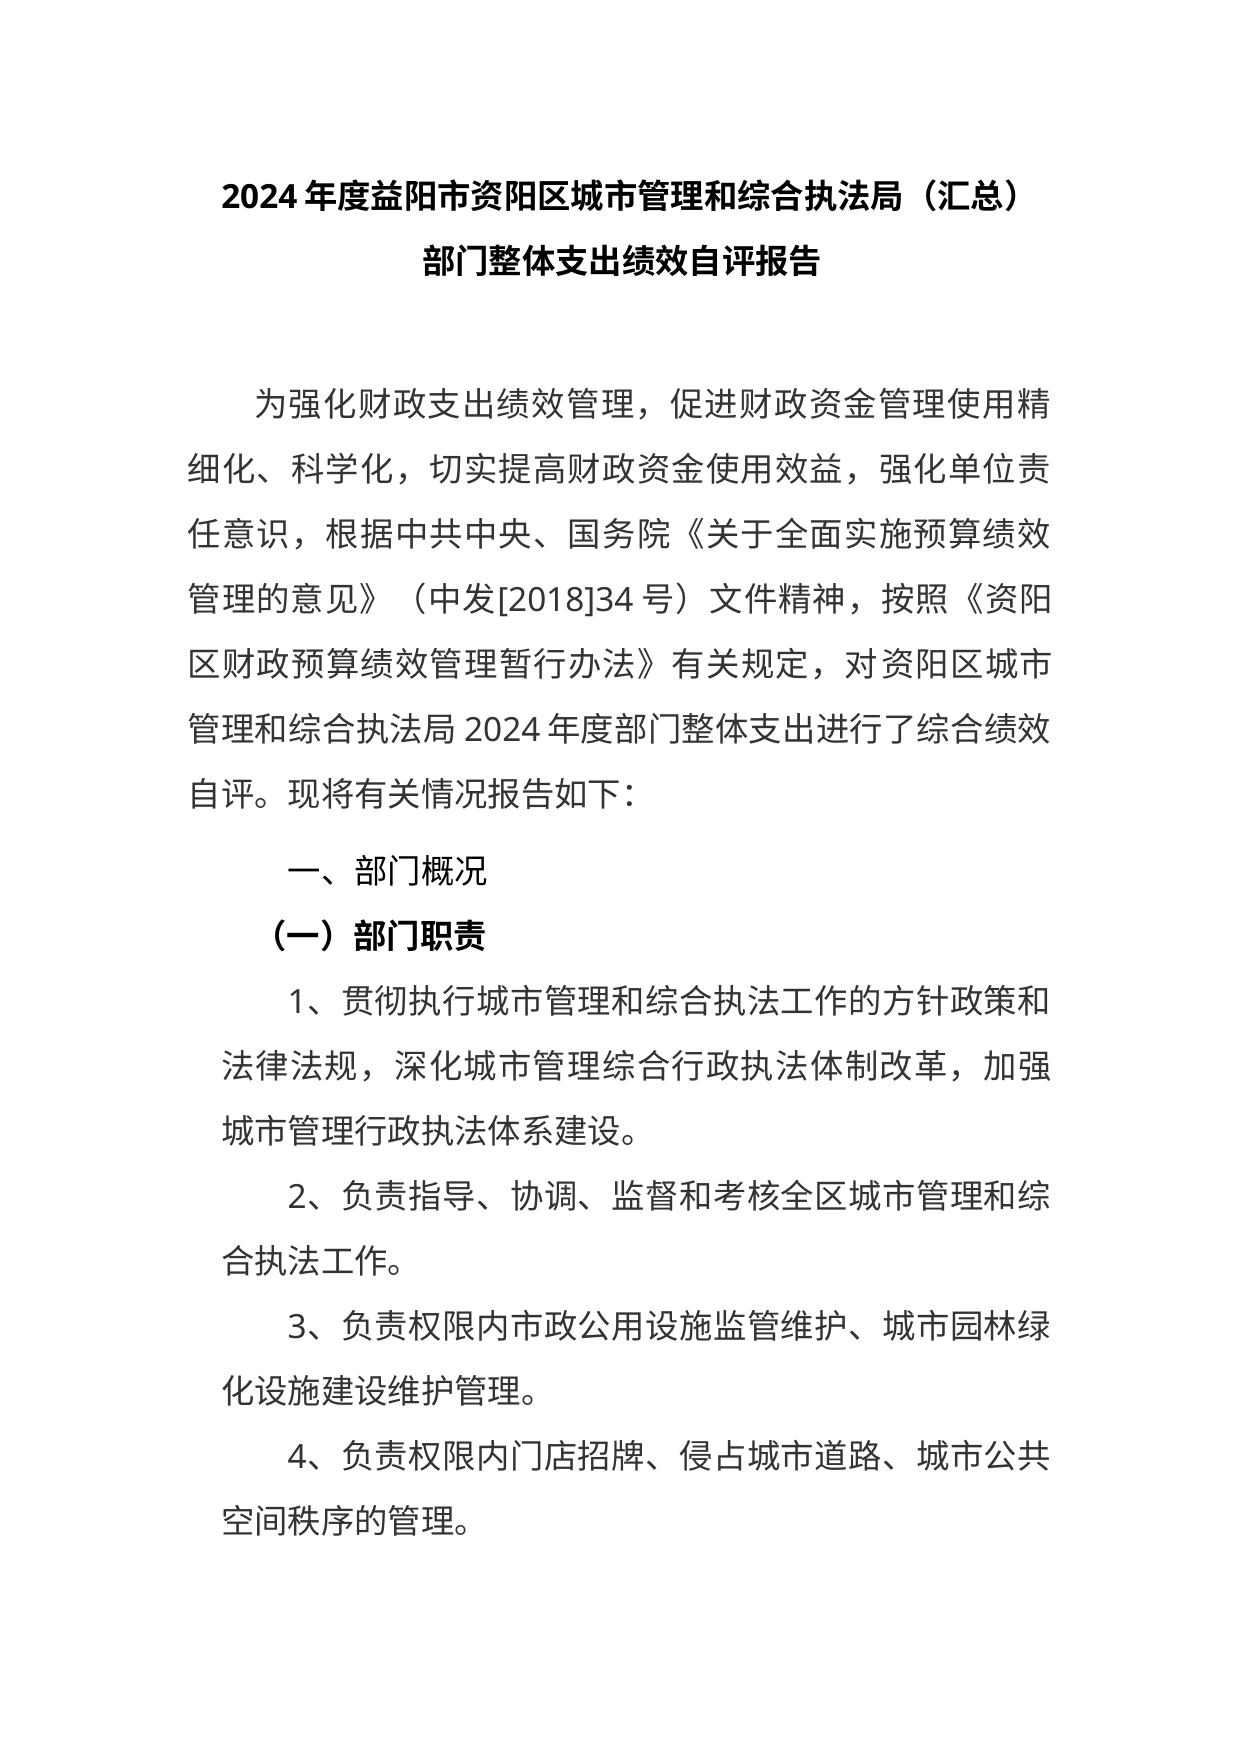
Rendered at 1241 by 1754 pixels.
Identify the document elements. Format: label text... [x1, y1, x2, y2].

list 1、贯彻执行城市管理和综合执法工作的方针政策和法律法规，深化城市管理综合行政执法体制改革，加强城市管理行政执法体系建设。 [221, 1088, 1053, 1162]
text 一、部门概况 [187, 837, 1053, 902]
text 为强化财政支出绩效管理，促进财政资金管理使用精细化、科学化，切实提高财政资金使用效益，强化单位责任意识，根据中共中央、国务院《关于全面实施预算绩效管理的意见》（中发[2018]34号）文件精神，按照《资阳区财政预算绩效管理暂行办法》有关规定，对资阳区城市管理和综合执法局2024年度部门整体支出进行了综合绩效自评。现将有关情况报告如下： [187, 369, 1053, 824]
list 1、贯彻执行城市管理和综合执法工作的方针政策和法律法规，深化城市管理综合行政执法体制改革，加强城市管理行政执法体系建设。 [221, 967, 1053, 1040]
text 2024年度益阳市资阳区城市管理和综合执法局（汇总） [187, 162, 1053, 227]
text 部门整体支出绩效自评报告 [187, 227, 1053, 292]
list 4、负责权限内门店招牌、侵占城市道路、城市公共空间秩序的管理。 [221, 1422, 1053, 1552]
list 2、负责指导、协调、监督和考核全区城市管理和综合执法工作。 [221, 1162, 1053, 1292]
list 3、负责权限内市政公用设施监管维护、城市园林绿化设施建设维护管理。 [221, 1292, 1053, 1422]
text （一）部门职责 [187, 902, 1053, 967]
